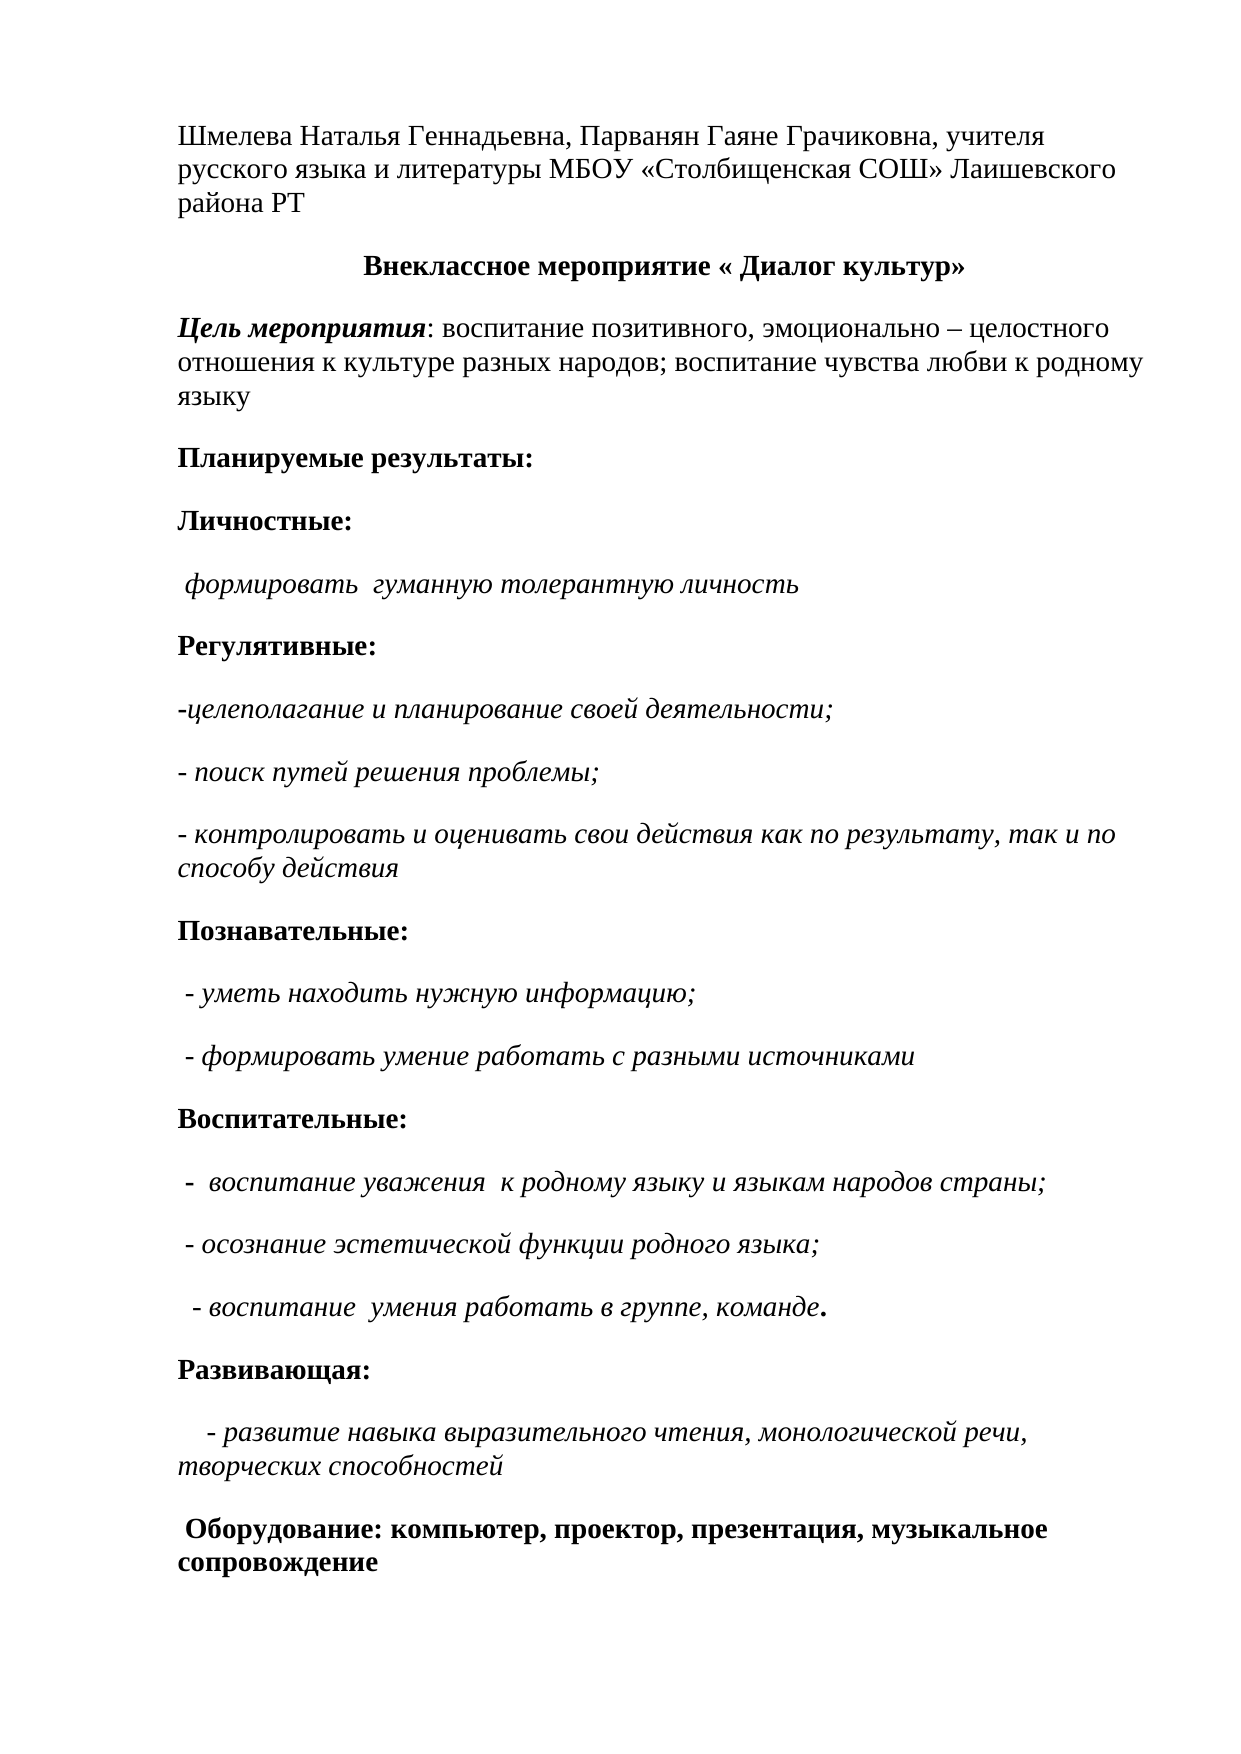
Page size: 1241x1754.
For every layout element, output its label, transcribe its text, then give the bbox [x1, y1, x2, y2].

text - осознание эстетической функции родного языка; [177, 1226, 1152, 1260]
text - контролировать и оценивать свои действия как по результату, так и по способу действия [177, 817, 1152, 884]
text Познавательные: [177, 913, 1152, 946]
text - воспитание уважения к родному языку и языкам народов страны; [177, 1164, 1152, 1197]
text Оборудование: компьютер, проектор, презентация, музыкальное сопровождение [177, 1511, 1152, 1578]
text Воспитательные: [177, 1101, 1152, 1134]
text Шмелева Наталья Геннадьевна, Парванян Гаяне Грачиковна, учителя русского языка и литературы МБОУ «Столбищенская СОШ» Лаишевского района РТ [177, 118, 1152, 219]
text - уметь находить нужную информацию; [177, 976, 1152, 1009]
text - формировать умение работать с разными источниками [177, 1038, 1152, 1072]
text Личностные: [177, 503, 1152, 537]
text Внеклассное мероприятие « Диалог культур» [177, 248, 1152, 281]
text Развивающая: [177, 1352, 1152, 1385]
text Регулятивные: [177, 628, 1152, 662]
text - воспитание умения работать в группе, команде. [177, 1289, 1152, 1323]
text формировать гуманную толерантную личность [177, 566, 1152, 599]
text Цель мероприятия: воспитание позитивного, эмоционально – целостного отношения к культуре разных народов; воспитание чувства любви к родному языку [177, 311, 1152, 411]
text - поиск путей решения проблемы; [177, 754, 1152, 787]
text Планируемые результаты: [177, 440, 1152, 474]
text - развитие навыка выразительного чтения, монологической речи, творческих способностей [177, 1414, 1152, 1482]
text -целеполагание и планирование своей деятельности; [177, 691, 1152, 725]
